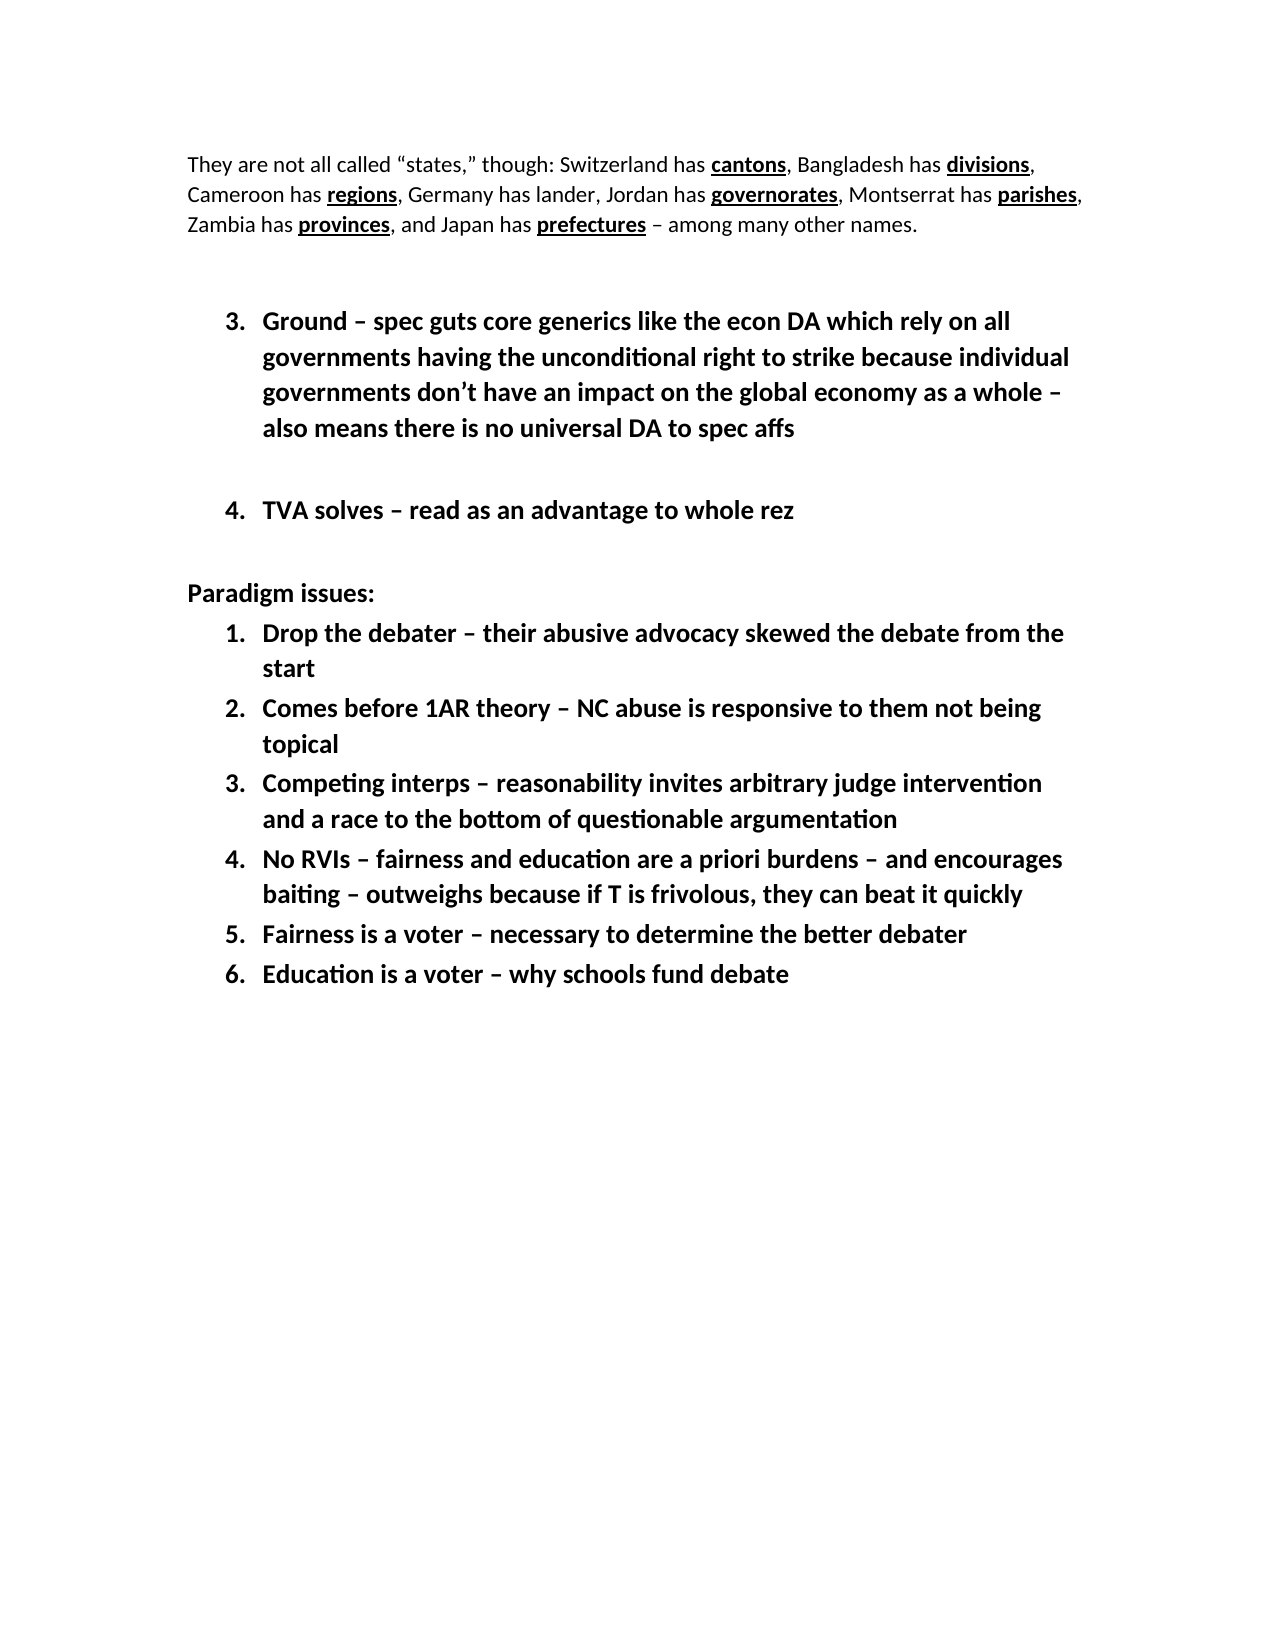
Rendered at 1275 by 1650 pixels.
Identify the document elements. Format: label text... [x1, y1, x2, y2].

subtitle Education is a voter – why schools fund debate [225, 957, 1087, 990]
subtitle Paradigm issues: [187, 576, 1087, 609]
subtitle Drop the debater – their abusive advocacy skewed the debate from the start [225, 616, 1087, 684]
subtitle Ground – spec guts core generics like the econ DA which rely on all governments having the unconditional right to strike because individual governments don’t have an impact on the global economy as a whole – also means there is no universal DA to spec affs [225, 304, 1087, 444]
subtitle Comes before 1AR theory – NC abuse is responsive to them not being topical [225, 691, 1087, 760]
subtitle TVA solves – read as an advantage to whole rez [225, 493, 1087, 527]
subtitle Fairness is a voter – necessary to determine the better debater [225, 917, 1087, 951]
text They are not all called “states,” though: Switzerland has cantons, Bangladesh has divisions, Cameroon has regions, Germany has lander, Jordan has governorates, Montserrat has parishes, Zambia has provinces, and Japan has prefectures – among many other names. [187, 150, 1087, 238]
subtitle Competing interps – reasonability invites arbitrary judge intervention and a race to the bottom of questionable argumentation [225, 767, 1087, 835]
subtitle No RVIs – fairness and education are a priori burdens – and encourages baiting – outweighs because if T is frivolous, they can beat it quickly [225, 842, 1087, 911]
